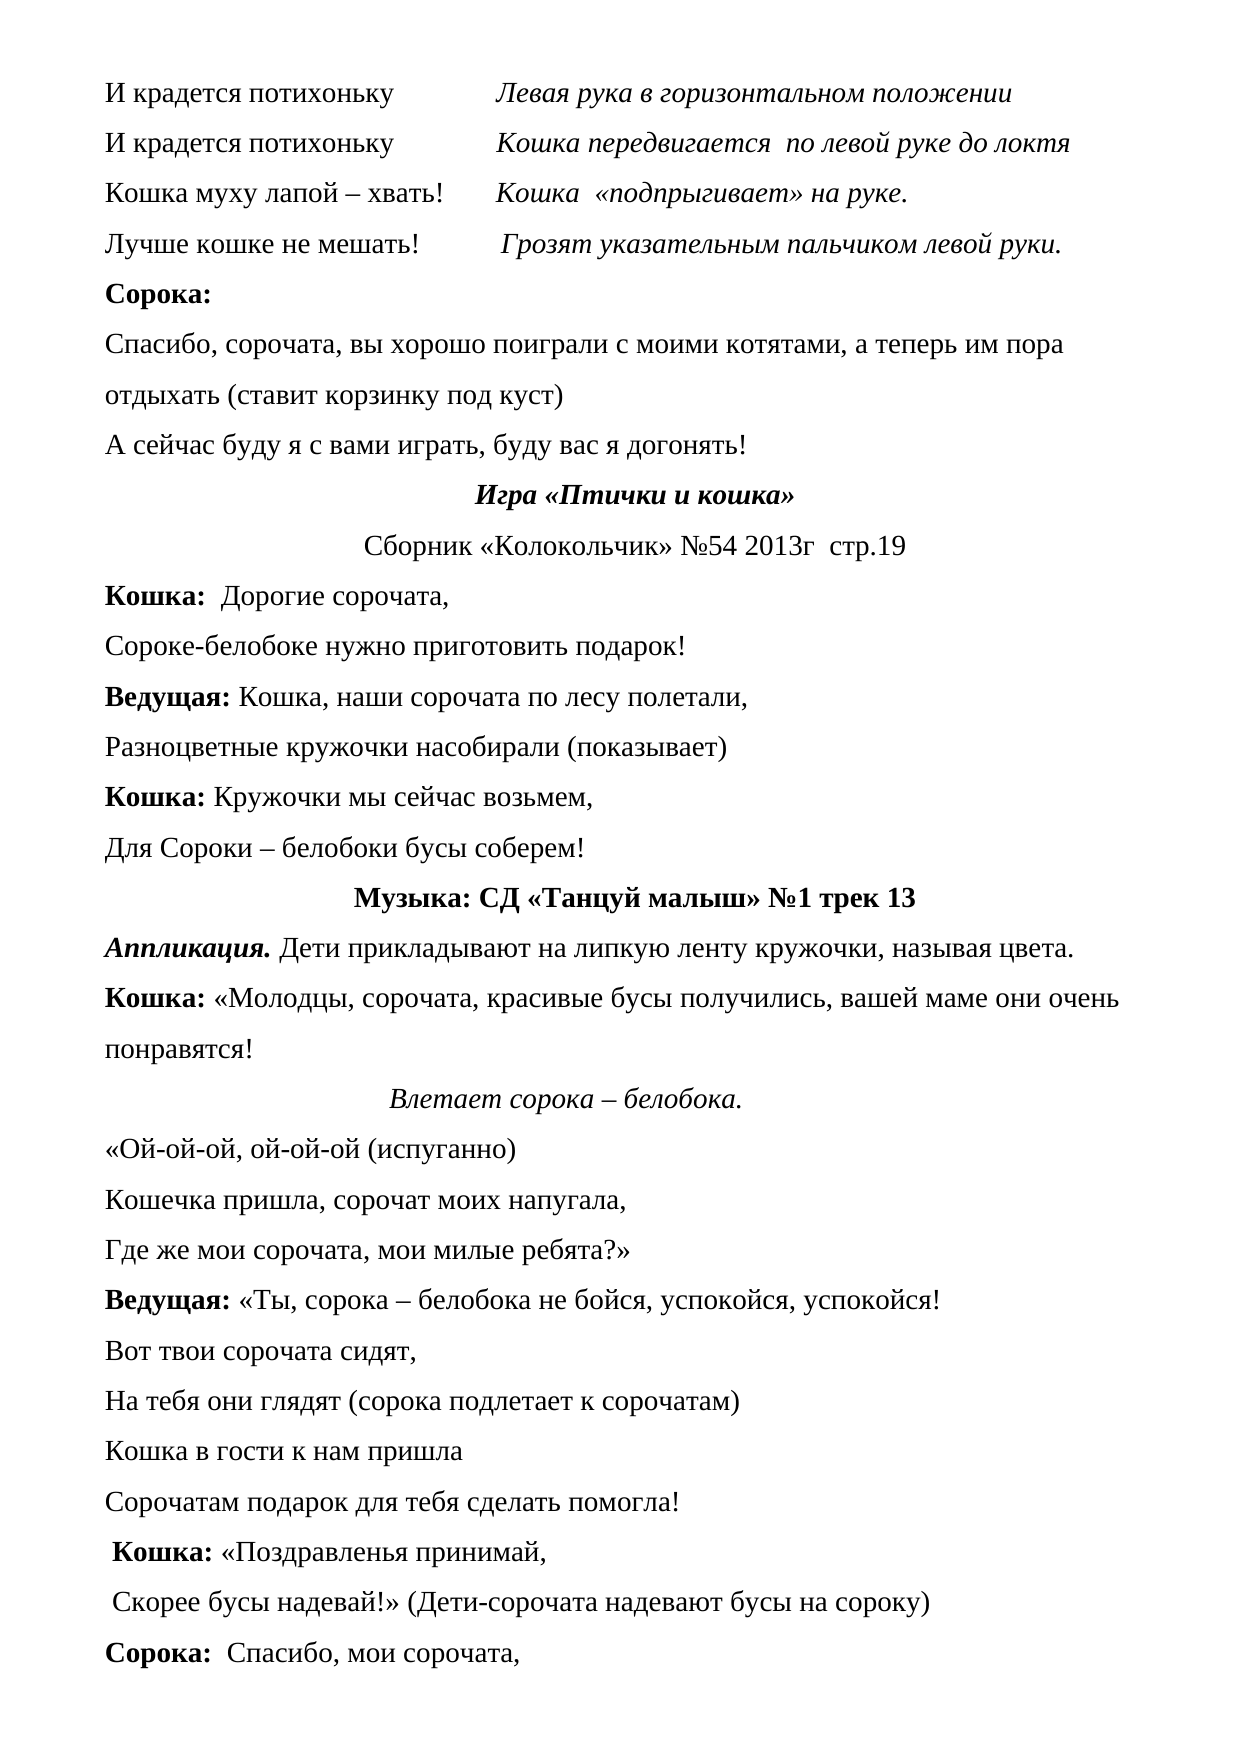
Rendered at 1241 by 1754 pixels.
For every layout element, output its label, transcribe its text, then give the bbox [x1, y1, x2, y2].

text Аппликация. Дети прикладывают на липкую ленту кружочки, называя цвета. [104, 930, 1165, 964]
text Вот твои сорочата сидят, [104, 1333, 1165, 1366]
text Музыка: СД «Танцуй малыш» №1 трек 13 [104, 880, 1165, 913]
text Лучше кошке не мешать! Грозят указательным пальчиком левой руки. [104, 226, 1165, 259]
text Ведущая: Кошка, наши сорочата по лесу полетали, [104, 679, 1165, 712]
text Игра «Птички и кошка» [104, 477, 1165, 511]
text Сороке-белобоке нужно приготовить подарок! [104, 628, 1165, 662]
text «Ой-ой-ой, ой-ой-ой (испуганно) [104, 1132, 1165, 1165]
text Сборник «Колокольчик» №54 2013г стр.19 [104, 528, 1165, 561]
text Скорее бусы надевай!» (Дети-сорочата надевают бусы на сороку) [104, 1584, 1165, 1618]
text Кошка муху лапой – хвать! Кошка «подпрыгивает» на руке. [104, 176, 1165, 209]
text Для Сороки – белобоки бусы соберем! [104, 830, 1165, 863]
text Кошка: «Поздравленья принимай, [104, 1534, 1165, 1568]
text Кошечка пришла, сорочат моих напугала, [104, 1182, 1165, 1215]
text И крадется потихоньку Кошка передвигается по левой руке до локтя [104, 125, 1165, 159]
text Влетает сорока – белобока. [104, 1081, 1165, 1115]
text На тебя они глядят (сорока подлетает к сорочатам) [104, 1383, 1165, 1417]
text Кошка: «Молодцы, сорочата, красивые бусы получились, вашей маме они очень понравятся! [104, 981, 1165, 1064]
text И крадется потихоньку Левая рука в горизонтальном положении [104, 75, 1165, 108]
text Ведущая: «Ты, сорока – белобока не бойся, успокойся, успокойся! [104, 1282, 1165, 1316]
text Сорочатам подарок для тебя сделать помогла! [104, 1484, 1165, 1517]
text Где же мои сорочата, мои милые ребята?» [104, 1232, 1165, 1266]
text Сорока: [104, 276, 1165, 310]
text Сорока: Спасибо, мои сорочата, [104, 1635, 1165, 1668]
text Кошка в гости к нам пришла [104, 1433, 1165, 1467]
text Разноцветные кружочки насобирали (показывает) [104, 729, 1165, 763]
text Спасибо, сорочата, вы хорошо поиграли с моими котятами, а теперь им пора отдыхать (ставит корзинку под куст) [104, 327, 1165, 410]
text Кошка: Кружочки мы сейчас возьмем, [104, 779, 1165, 813]
text Кошка: Дорогие сорочата, [104, 578, 1165, 612]
text А сейчас буду я с вами играть, буду вас я догонять! [104, 427, 1165, 461]
